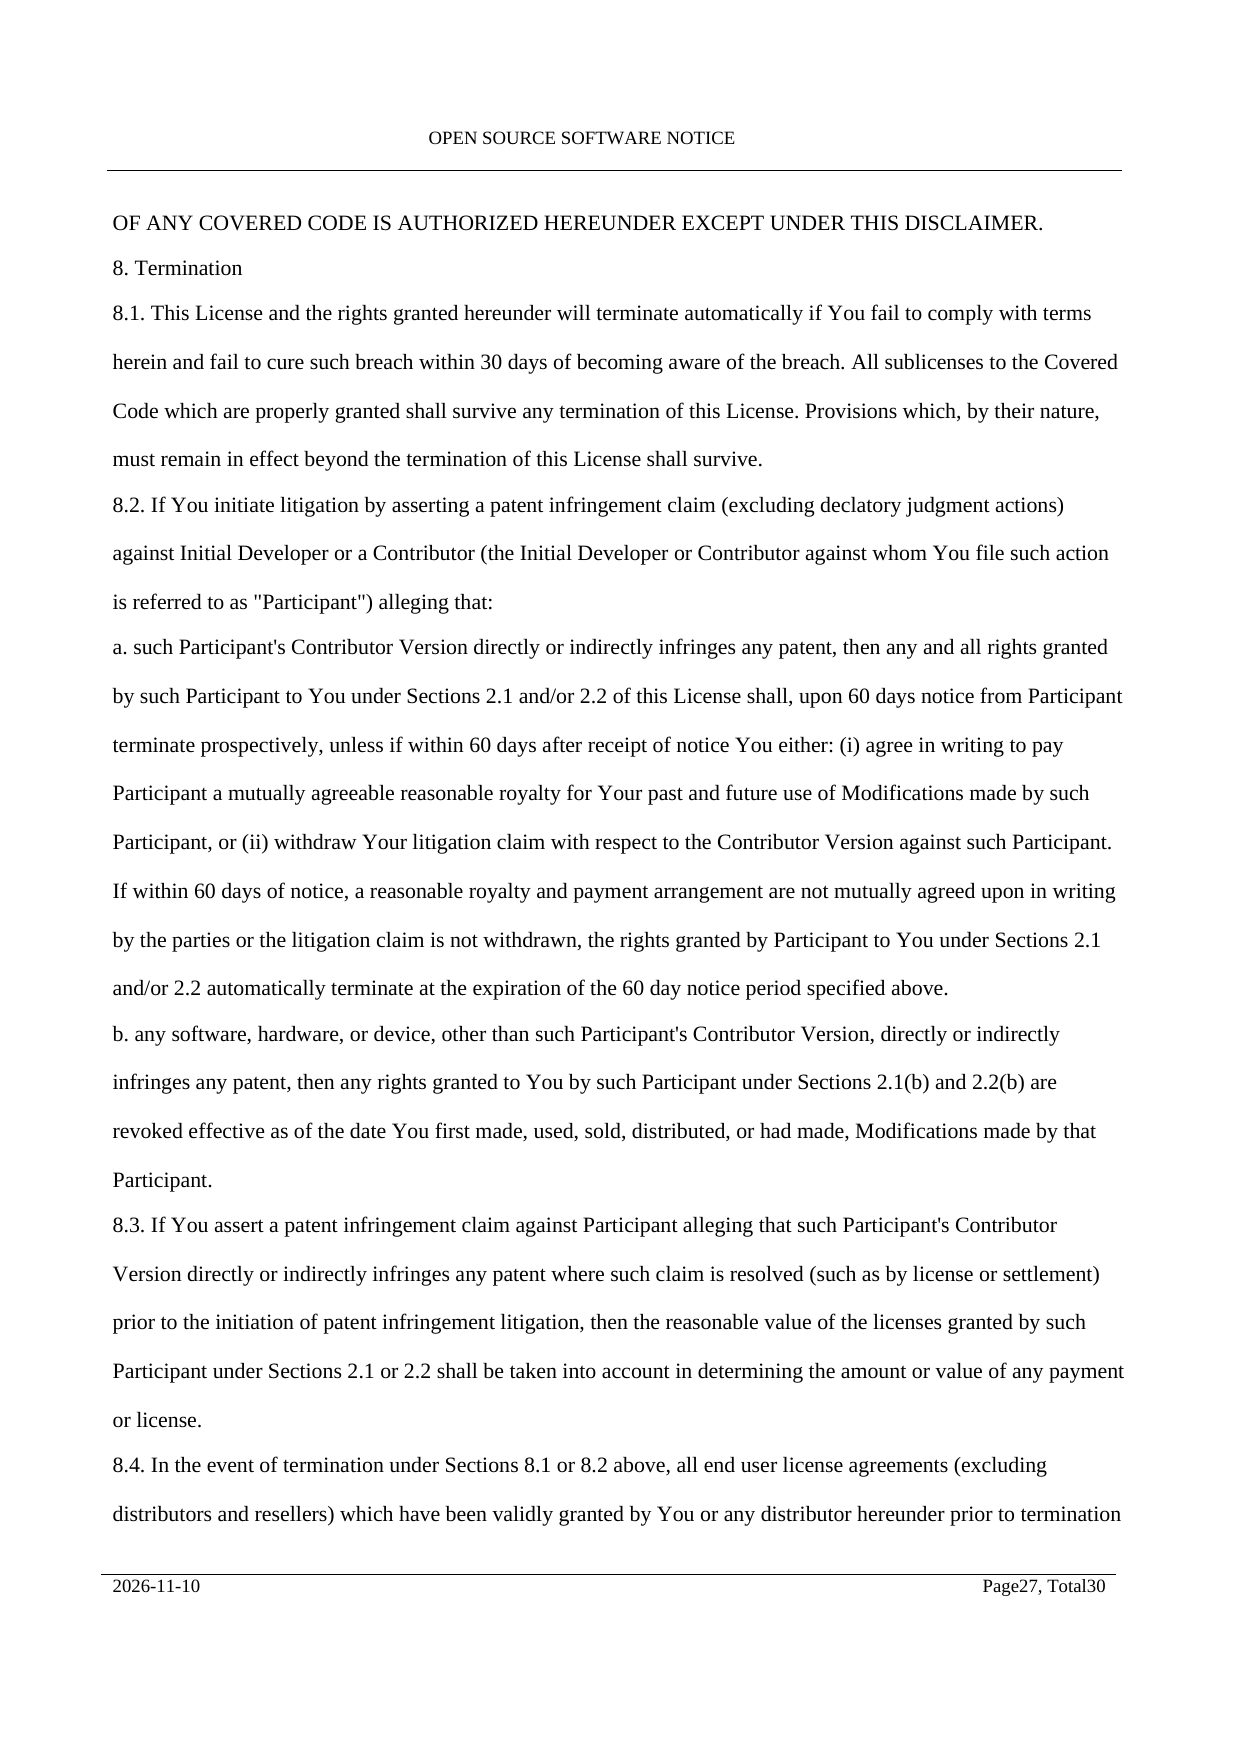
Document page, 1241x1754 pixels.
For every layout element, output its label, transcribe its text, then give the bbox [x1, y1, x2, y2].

text 8.3. If You assert a patent infringement claim against Participant alleging that such Participant's Contributor Version directly or indirectly infringes any patent where such claim is resolved (such as by license or settlement) prior to the initiation of patent infringement litigation, then the reasonable value of the licenses granted by such Participant under Sections 2.1 or 2.2 shall be taken into account in determining the amount or value of any payment or license. [112, 1208, 1128, 1436]
text 8.1. This License and the rights granted hereunder will terminate automatically if You fail to comply with terms herein and fail to cure such breach within 30 days of becoming aware of the breach. All sublicenses to the Covered Code which are properly granted shall survive any termination of this License. Provisions which, by their nature, must remain in effect beyond the termination of this License shall survive. [112, 297, 1128, 475]
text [112, 206, 1128, 239]
text 8. Termination [112, 251, 1128, 284]
text 8.2. If You initiate litigation by asserting a patent infringement claim (excluding declatory judgment actions) against Initial Developer or a Contributor (the Initial Developer or Contributor against whom You file such action is referred to as "Participant") alleging that: [112, 488, 1128, 618]
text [112, 1448, 1128, 1529]
text b. any software, hardware, or device, other than such Participant's Contributor Version, directly or indirectly infringes any patent, then any rights granted to You by such Participant under Sections 2.1(b) and 2.2(b) are revoked effective as of the date You first made, used, sold, distributed, or had made, Modifications made by that Participant. [112, 1017, 1128, 1196]
text a. such Participant's Contributor Version directly or indirectly infringes any patent, then any and all rights granted by such Participant to You under Sections 2.1 and/or 2.2 of this License shall, upon 60 days notice from Participant terminate prospectively, unless if within 60 days after receipt of notice You either: (i) agree in writing to pay Participant a mutually agreeable reasonable royalty for Your past and future use of Modifications made by such Participant, or (ii) withdraw Your litigation claim with respect to the Contributor Version against such Participant. If within 60 days of notice, a reasonable royalty and payment arrangement are not mutually agreed upon in writing by the parties or the litigation claim is not withdrawn, the rights granted by Participant to You under Sections 2.1 and/or 2.2 automatically terminate at the expiration of the 60 day notice period specified above. [112, 631, 1128, 1004]
